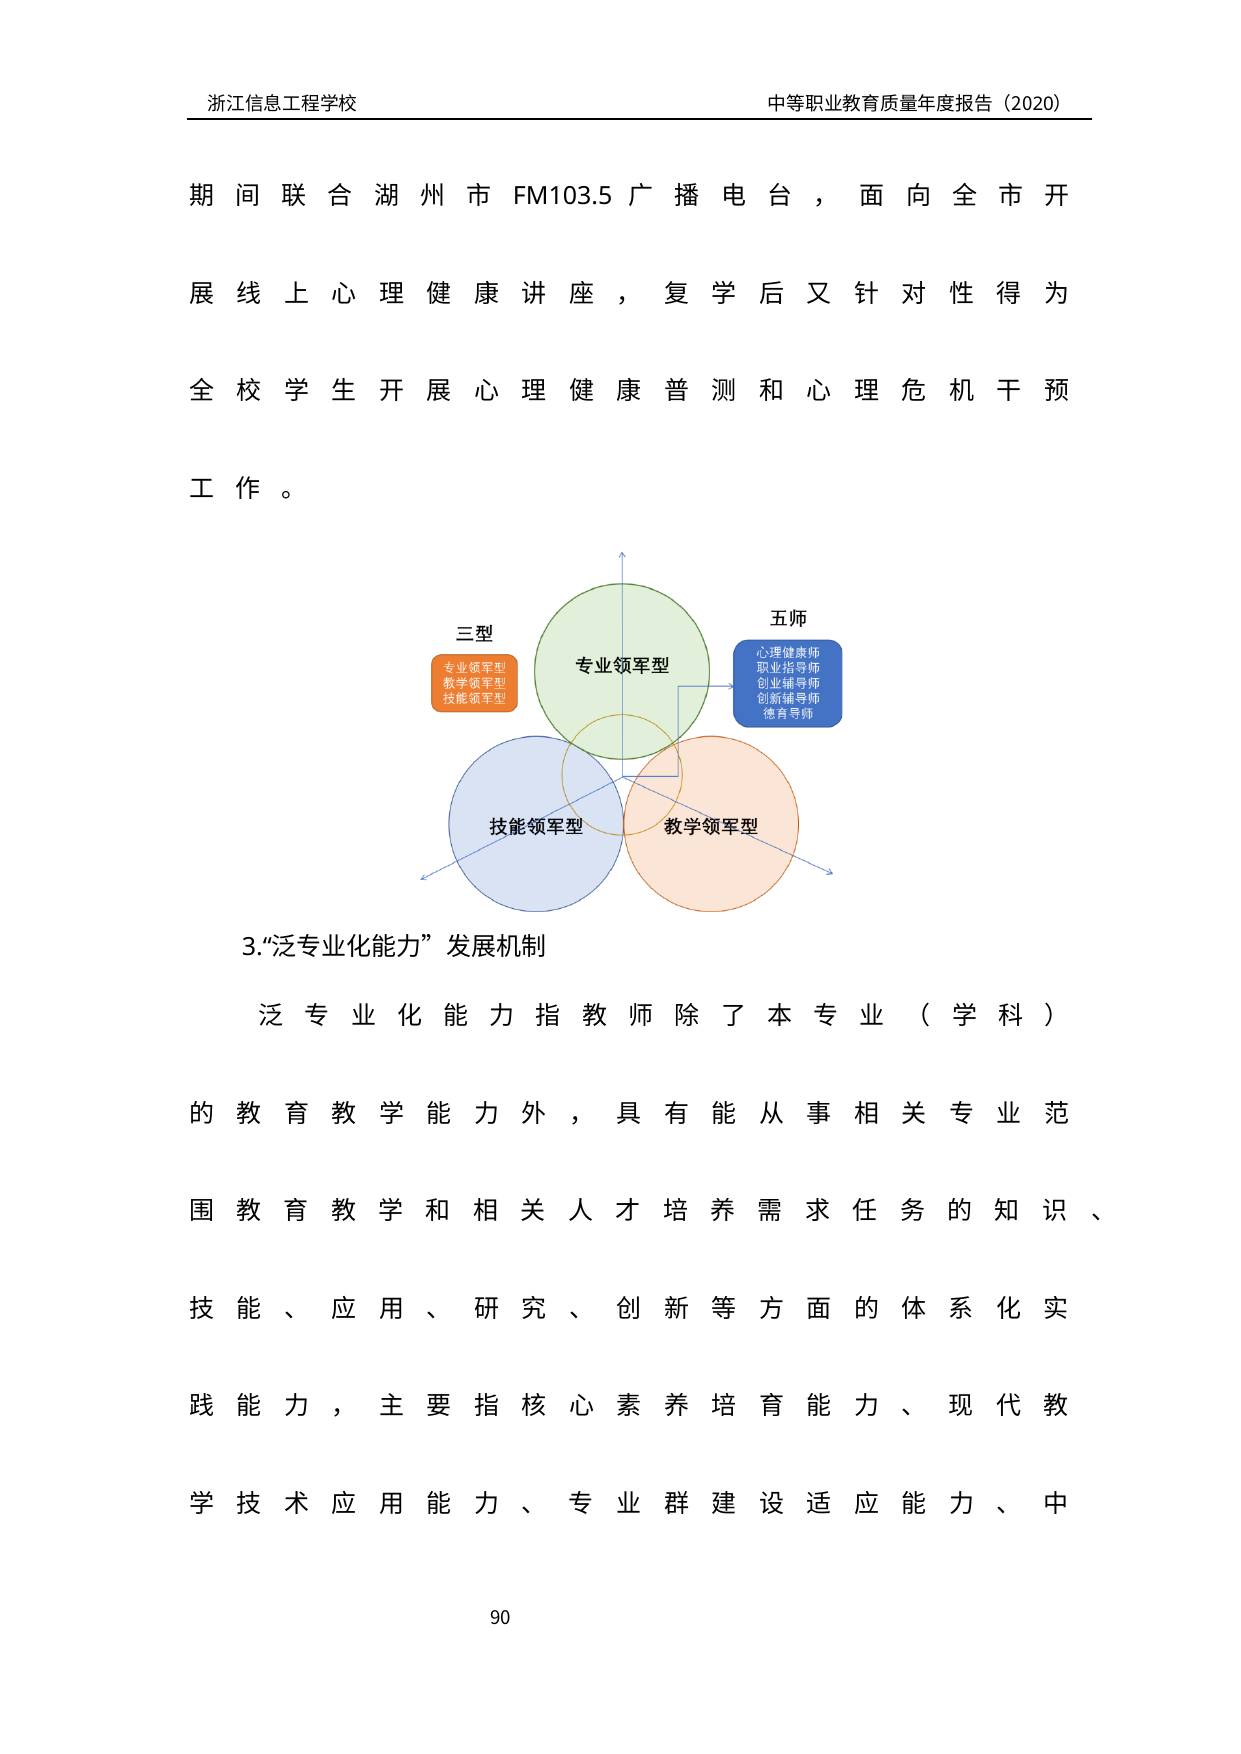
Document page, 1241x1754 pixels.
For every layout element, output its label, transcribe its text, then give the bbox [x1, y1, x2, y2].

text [189, 981, 1091, 1534]
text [189, 161, 1091, 519]
subtitle 3.“泛专业化能力”发展机制 [189, 927, 1091, 963]
picture [420, 552, 843, 912]
